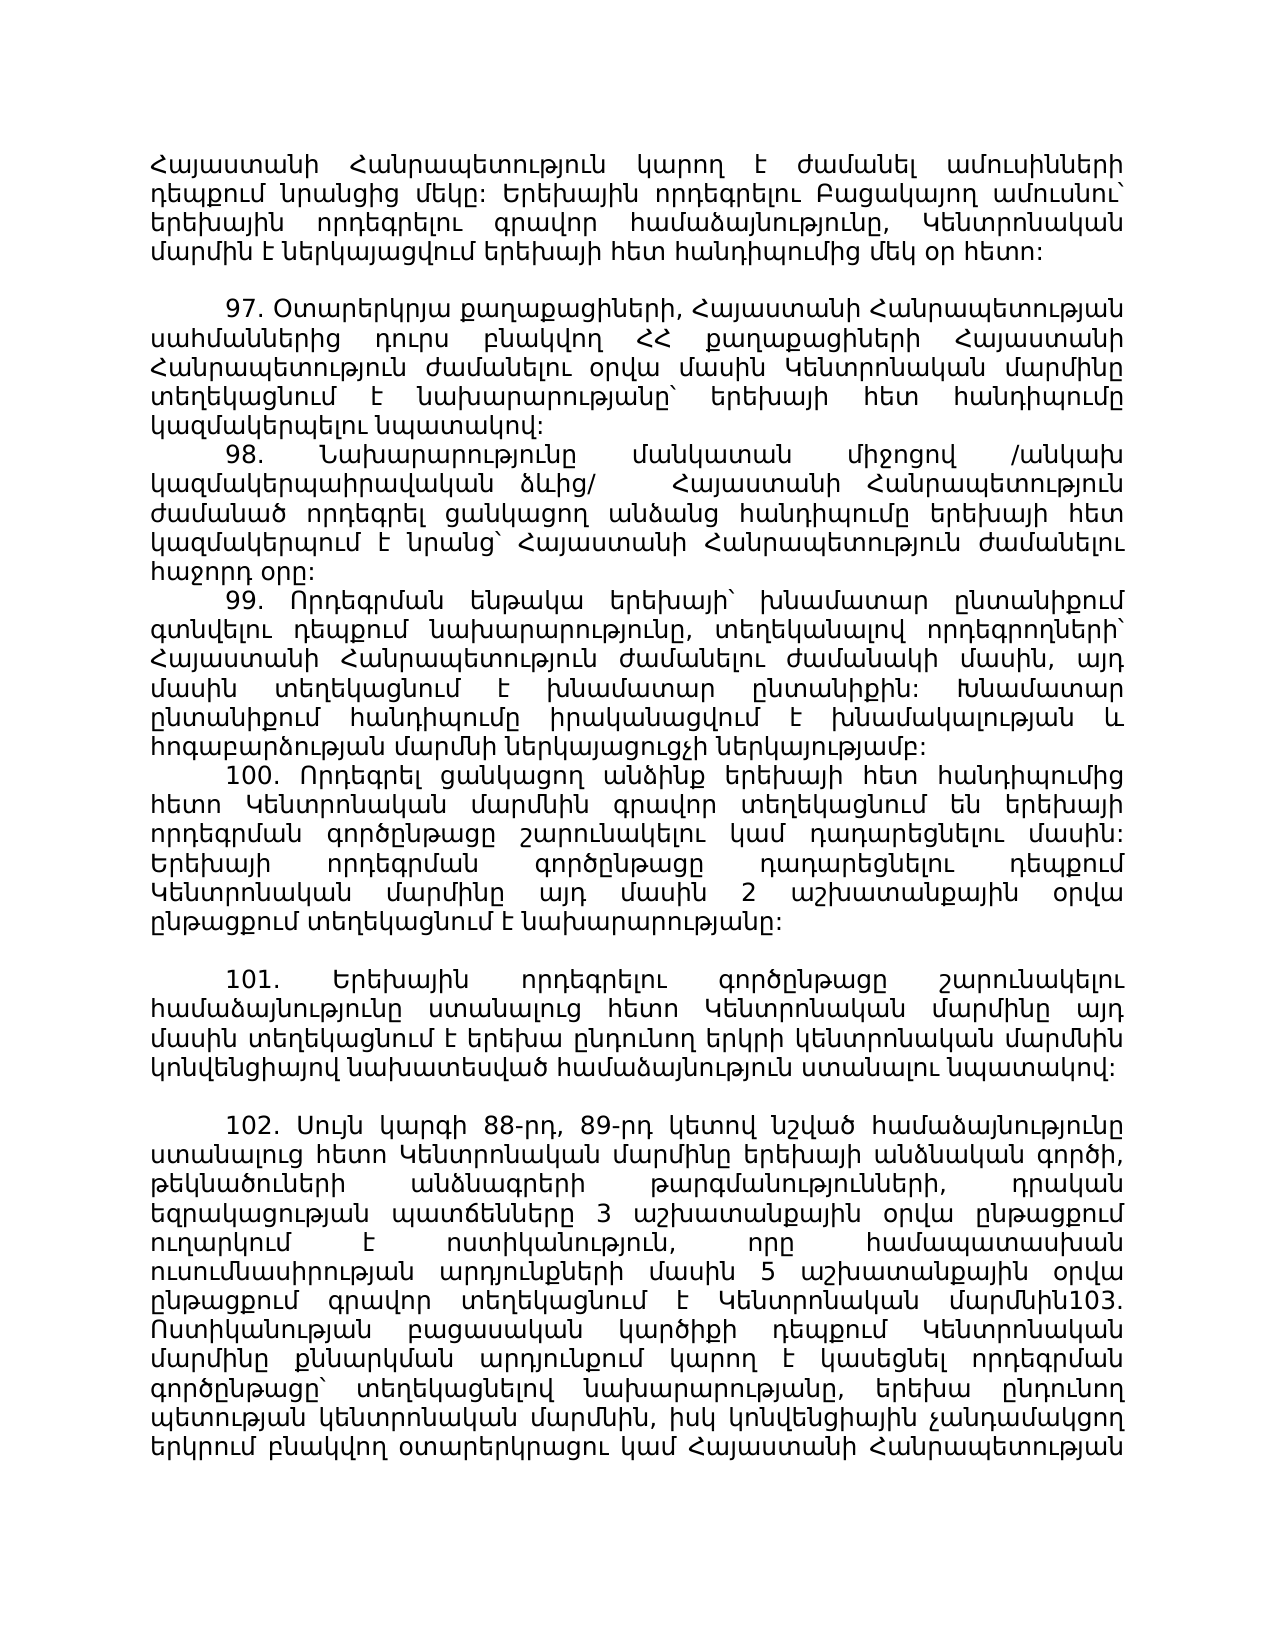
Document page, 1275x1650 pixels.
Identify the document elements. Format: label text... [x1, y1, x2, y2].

text 98. Նախարարությունը մանկատան միջոցով /անկախ կազմակերպաիրավական ձևից/ Հայաստանի Հանրապետություն ժամանած որդեգրել ցանկացող անձանց հանդիպումը երեխայի հետ կազմակերպում է նրանց՝ Հայաստանի Հանրապետություն ժամանելու հաջորդ օրը: [150, 441, 1125, 586]
text 97. Օտարերկրյա քաղաքացիների, Հայաստանի Հանրապետության սահմաններից դուրս բնակվող ՀՀ քաղաքացիների Հայաստանի Հանրապետություն ժամանելու օրվա մասին Կենտրոնական մարմինը տեղեկացնում է նախարարությանը՝ երեխայի հետ հանդիպումը կազմակերպելու նպատակով: [150, 295, 1125, 441]
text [150, 150, 1125, 267]
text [150, 1111, 1125, 1461]
text 100. Որդեգրել ցանկացող անձինք երեխայի հետ հանդիպումից հետո Կենտրոնական մարմնին գրավոր տեղեկացնում են երեխայի որդեգրման գործընթացը շարունակելու կամ դադարեցնելու մասին: Երեխայի որդեգրման գործընթացը դադարեցնելու դեպքում Կենտրոնական մարմինը այդ մասին 2 աշխատանքային օրվա ընթացքում տեղեկացնում է նախարարությանը: [150, 761, 1125, 936]
text 101. Երեխային որդեգրելու գործընթացը շարունակելու համաձայնությունը ստանալուց հետո Կենտրոնական մարմինը այդ մասին տեղեկացնում է երեխա ընդունող երկրի կենտրոնական մարմնին կոնվենցիայով նախատեսված համաձայնություն ստանալու նպատակով: [150, 966, 1125, 1082]
text 99. Որդեգրման ենթակա երեխայի՝ խնամատար ընտանիքում գտնվելու դեպքում նախարարությունը, տեղեկանալով որդեգրողների՝ Հայաստանի Հանրապետություն ժամանելու ժամանակի մասին, այդ մասին տեղեկացնում է խնամատար ընտանիքին: Խնամատար ընտանիքում հանդիպումը իրականացվում է խնամակալության և հոգաբարձության մարմնի ներկայացուցչի ներկայությամբ: [150, 586, 1125, 761]
